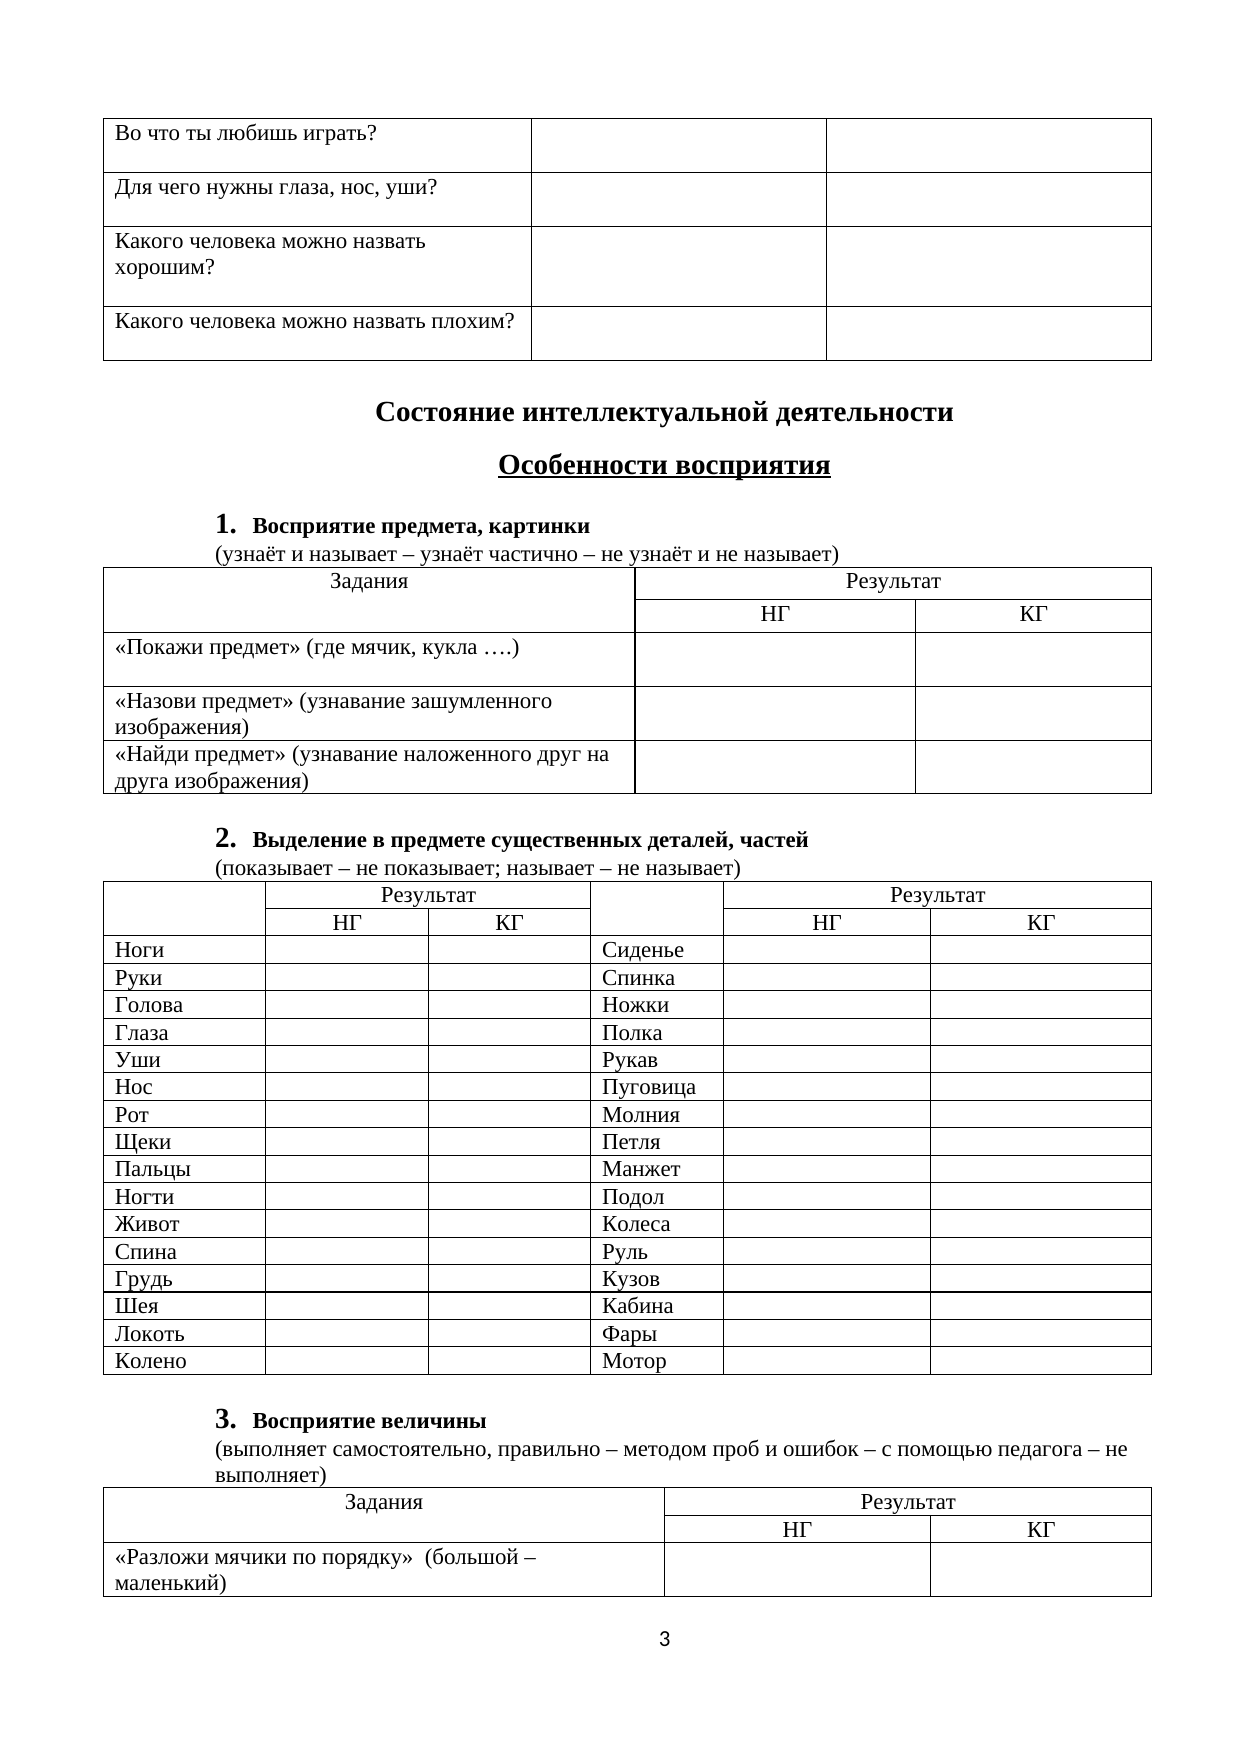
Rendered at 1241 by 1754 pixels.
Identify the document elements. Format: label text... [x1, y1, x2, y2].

table_cell [724, 964, 930, 990]
table_cell [532, 119, 826, 172]
table_cell [266, 936, 428, 963]
table_cell [532, 173, 826, 226]
table_cell НГ [266, 909, 428, 935]
table_cell [636, 633, 915, 686]
table_cell [266, 991, 428, 1017]
table_cell [429, 1128, 590, 1154]
table_cell [429, 1073, 590, 1100]
table_cell [429, 936, 590, 963]
list Выделение в предмете существенных деталей, частей [215, 821, 1152, 854]
table_cell Фары [591, 1320, 723, 1346]
table_cell Локоть [104, 1320, 265, 1346]
table_header [591, 882, 723, 935]
table_header Результат [266, 882, 590, 908]
table_cell Уши [104, 1046, 265, 1072]
table_cell «Покажи предмет» (где мячик, кукла ….) [104, 633, 634, 686]
table_cell Голова [104, 991, 265, 1017]
table_cell Ножки [591, 991, 723, 1017]
table_cell [266, 1293, 428, 1319]
table_cell Для чего нужны глаза, нос, уши? [104, 173, 531, 226]
table_cell [931, 1293, 1151, 1319]
table_cell Спина [104, 1238, 265, 1264]
table_cell [931, 1320, 1151, 1346]
table_cell [931, 1543, 1151, 1596]
table_cell [724, 1320, 930, 1346]
table_cell [429, 1019, 590, 1045]
table_cell [916, 687, 1151, 739]
table_header Результат [724, 882, 1151, 908]
table_header [104, 882, 265, 935]
table_cell [266, 1073, 428, 1100]
table_cell Рукав [591, 1046, 723, 1072]
table_cell [931, 1128, 1151, 1154]
table_cell Живот [104, 1210, 265, 1237]
table_cell [931, 1019, 1151, 1045]
table_cell [429, 1347, 590, 1374]
table_cell [724, 936, 930, 963]
table_cell Рот [104, 1101, 265, 1127]
text Особенности восприятия [177, 447, 1152, 480]
table_cell [931, 1073, 1151, 1100]
table_cell [266, 1156, 428, 1182]
table_cell [931, 991, 1151, 1017]
table_cell Мотор [591, 1347, 723, 1374]
list Восприятие величины [215, 1401, 1152, 1434]
table_cell [266, 1347, 428, 1374]
table_cell «Назови предмет» (узнавание зашумленного изображения) [104, 687, 634, 739]
table_cell Пуговица [591, 1073, 723, 1100]
table_cell [931, 1046, 1151, 1072]
table_cell КГ [931, 909, 1151, 935]
table_header Результат [665, 1488, 1151, 1515]
table_cell Руки [104, 964, 265, 990]
table_cell [724, 1293, 930, 1319]
table_cell [266, 1320, 428, 1346]
table_cell [724, 1128, 930, 1154]
table_cell Сиденье [591, 936, 723, 963]
table_cell [429, 1238, 590, 1264]
table_cell [724, 991, 930, 1017]
table_cell НГ [724, 909, 930, 935]
table_cell КГ [429, 909, 590, 935]
table_cell [266, 1238, 428, 1264]
table_cell [429, 1101, 590, 1127]
table_cell [532, 227, 826, 306]
table_cell Подол [591, 1183, 723, 1209]
table_cell Петля [591, 1128, 723, 1154]
table_cell Глаза [104, 1019, 265, 1045]
table_cell [266, 1019, 428, 1045]
table_cell Колено [104, 1347, 265, 1374]
table_cell [429, 1293, 590, 1319]
list Восприятие предмета, картинки [215, 507, 1152, 540]
table_cell Манжет [591, 1156, 723, 1182]
table_cell Какого человека можно назвать плохим? [104, 307, 531, 359]
table_cell Руль [591, 1238, 723, 1264]
table_cell [724, 1101, 930, 1127]
table_cell [266, 1210, 428, 1237]
table_cell [931, 1156, 1151, 1182]
table_cell [724, 1046, 930, 1072]
table_cell [724, 1073, 930, 1100]
table_cell Кузов [591, 1265, 723, 1291]
table_cell [665, 1543, 930, 1596]
table_cell [931, 964, 1151, 990]
table_cell Пальцы [104, 1156, 265, 1182]
table_cell Грудь [104, 1265, 265, 1291]
table_cell НГ [636, 600, 915, 632]
table_cell [827, 227, 1151, 306]
table_cell Нос [104, 1073, 265, 1100]
table_cell Молния [591, 1101, 723, 1127]
table_header Задания [104, 568, 634, 632]
table_cell [532, 307, 826, 359]
table_header Результат [636, 568, 1151, 599]
table_cell [724, 1183, 930, 1209]
table_cell [724, 1210, 930, 1237]
table_cell Колеса [591, 1210, 723, 1237]
table_header Задания [104, 1488, 664, 1542]
table_cell [724, 1347, 930, 1374]
table_cell [931, 1265, 1151, 1291]
table_cell [429, 1210, 590, 1237]
table_cell [931, 1183, 1151, 1209]
text (показывает – не показывает; называет – не называет) [215, 854, 1152, 881]
table_cell Полка [591, 1019, 723, 1045]
table_cell [429, 964, 590, 990]
table_cell [429, 1183, 590, 1209]
table_cell Спинка [591, 964, 723, 990]
table_cell КГ [916, 600, 1151, 632]
table_cell Кабина [591, 1293, 723, 1319]
table_cell [724, 1265, 930, 1291]
text (выполняет самостоятельно, правильно – методом проб и ошибок – с помощью педагога – не выполняет) [215, 1434, 1152, 1487]
table_cell [266, 1183, 428, 1209]
table_cell [724, 1238, 930, 1264]
table_cell Шея [104, 1293, 265, 1319]
table_cell [827, 119, 1151, 172]
table_cell [931, 936, 1151, 963]
table_cell [916, 633, 1151, 686]
table_cell НГ [665, 1516, 930, 1542]
table_cell [266, 964, 428, 990]
table_cell [429, 1265, 590, 1291]
table_cell [931, 1347, 1151, 1374]
table_cell [429, 1156, 590, 1182]
table_cell Во что ты любишь играть? [104, 119, 531, 172]
table_cell [266, 1265, 428, 1291]
table_cell [931, 1238, 1151, 1264]
table_cell КГ [931, 1516, 1151, 1542]
table_cell [636, 687, 915, 739]
table_cell «Найди предмет» (узнавание наложенного друг на друга изображения) [104, 741, 634, 793]
table_cell [724, 1156, 930, 1182]
table_cell [429, 1320, 590, 1346]
table_cell [827, 307, 1151, 359]
table_cell [931, 1101, 1151, 1127]
table_cell Какого человека можно назвать хорошим? [104, 227, 531, 306]
table_cell [916, 741, 1151, 793]
text (узнаёт и называет – узнаёт частично – не узнаёт и не называет) [215, 540, 1152, 567]
table_cell Ноги [104, 936, 265, 963]
table_cell Ногти [104, 1183, 265, 1209]
table_cell [429, 1046, 590, 1072]
table_cell [266, 1046, 428, 1072]
table_cell [827, 173, 1151, 226]
text Состояние интеллектуальной деятельности [177, 394, 1152, 428]
table_cell [266, 1101, 428, 1127]
table_cell [429, 991, 590, 1017]
table_cell [636, 741, 915, 793]
table_cell «Разложи мячики по порядку» (большой – маленький) [104, 1543, 664, 1596]
table_cell [266, 1128, 428, 1154]
table_cell Щеки [104, 1128, 265, 1154]
table_cell [931, 1210, 1151, 1237]
table_cell [724, 1019, 930, 1045]
